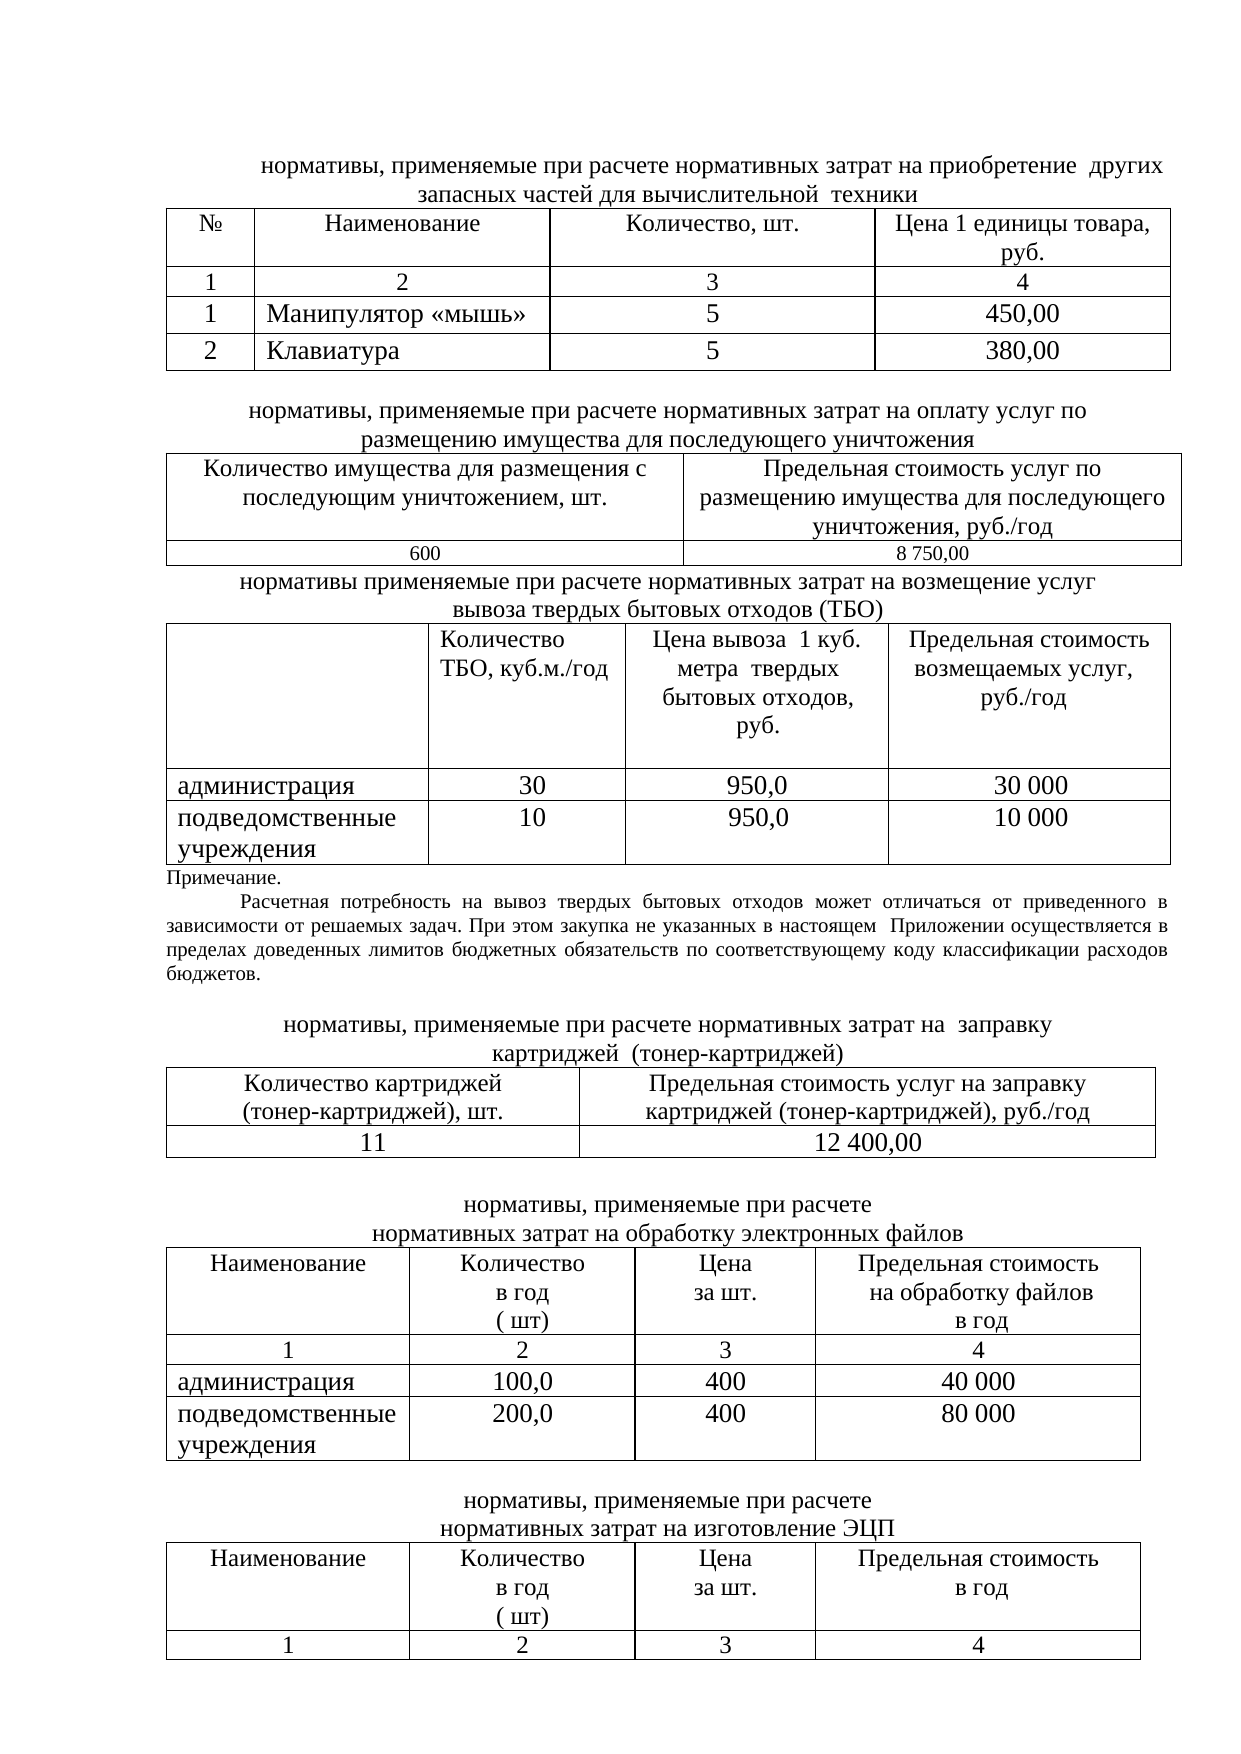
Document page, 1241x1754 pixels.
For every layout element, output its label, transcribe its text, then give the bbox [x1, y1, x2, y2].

table_cell 40 000 [816, 1365, 1140, 1396]
table_cell 400 [636, 1365, 815, 1396]
table_cell 1 [167, 1335, 409, 1364]
text Расчетная потребность на вывоз твердых бытовых отходов может отличаться от приведенного в зависимости от решаемых задач. При этом закупка не указанных в настоящем Приложении осуществляется в пределах доведенных лимитов бюджетных обязательств по соответствующему коду классификации расходов бюджетов. [166, 889, 1169, 985]
table_cell 5 [551, 297, 874, 333]
table_cell 4 [876, 267, 1170, 296]
table_cell администрация [167, 1365, 409, 1396]
table_header Количество картриджей (тонер-картриджей), шт. [167, 1068, 579, 1125]
table_cell 10 [429, 801, 625, 864]
table_cell 4 [816, 1631, 1140, 1659]
text нормативных затрат на изготовление ЭЦП [166, 1513, 1169, 1542]
table_header Количество, шт. [551, 209, 874, 266]
table_header Количество в год ( шт) [410, 1543, 634, 1629]
table_cell 5 [551, 334, 874, 370]
text нормативы, применяемые при расчете [166, 1485, 1169, 1513]
table_header Цена за шт. [636, 1543, 815, 1629]
table_cell 950,0 [626, 801, 888, 864]
table_cell 380,00 [876, 334, 1170, 370]
table_cell 30 [429, 769, 625, 800]
text нормативы, применяемые при расчете нормативных затрат на оплату услуг по размещению имущества для последующего уничтожения [225, 395, 1110, 452]
table_cell подведомственные учреждения [167, 801, 428, 864]
table_cell 80 000 [816, 1397, 1140, 1459]
table_header Цена вывоза твердых бытовых отходов, руб. [626, 624, 888, 768]
text нормативы, применяемые при расчете нормативных затрат на приобретение других запасных частей для вычислительной техники [166, 150, 1169, 207]
table_cell 1 [167, 267, 254, 296]
table_cell 3 [636, 1631, 815, 1659]
table_header Предельная стоимость возмещаемых услуг, руб./год [889, 624, 1170, 768]
table_cell 600 [167, 541, 683, 565]
text Примечание. [166, 865, 1169, 889]
table_cell подведомственные учреждения [167, 1397, 409, 1459]
table_header Цена за шт. [636, 1248, 815, 1334]
table_cell 2 [410, 1335, 634, 1364]
table_header Предельная стоимость услуг по размещению имущества для последующего уничтожения, руб./год [684, 454, 1181, 540]
table_cell 11 [167, 1126, 579, 1157]
table_header Наименование [167, 1543, 409, 1629]
table_cell Манипулятор «мышь» [255, 297, 549, 333]
table_cell 200,0 [410, 1397, 634, 1459]
table_cell 2 [167, 334, 254, 370]
text нормативы, применяемые при расчете [166, 1189, 1169, 1218]
text нормативы применяемые при расчете нормативных затрат на возмещение услуг вывоза твердых бытовых отходов (ТБО) [225, 566, 1110, 623]
table_cell 8 750,00 [684, 541, 1181, 565]
table_cell 12 400,00 [580, 1126, 1155, 1157]
table_cell 3 [551, 267, 874, 296]
table_header Предельная стоимость услуг на заправку картриджей (тонер-картриджей), руб./год [580, 1068, 1155, 1125]
table_cell 450,00 [876, 297, 1170, 333]
table_cell 3 [636, 1335, 815, 1364]
table_header Предельная стоимость в год [816, 1543, 1140, 1629]
text нормативных затрат на обработку электронных файлов [166, 1218, 1169, 1247]
table_header № [167, 209, 254, 266]
table_header [167, 624, 428, 768]
table_cell администрация [167, 769, 428, 800]
table_header Количество ТБО, куб.м./год [429, 624, 625, 768]
table_header Наименование [255, 209, 549, 266]
table_header Количество в год ( шт) [410, 1248, 634, 1334]
table_header Количество имущества для размещения с последующим уничтожением, шт. [167, 454, 683, 540]
table_cell 2 [255, 267, 549, 296]
table_header Наименование [167, 1248, 409, 1334]
text нормативы, применяемые при расчете нормативных затрат на заправку картриджей (тонер-картриджей) [225, 1009, 1110, 1067]
table_cell 4 [816, 1335, 1140, 1364]
table_header Цена 1 единицы товара, руб. [876, 209, 1170, 266]
table_cell 30 000 [889, 769, 1170, 800]
table_cell 1 [167, 297, 254, 333]
table_header Предельная стоимость на обработку файлов в год [816, 1248, 1140, 1334]
table_cell Клавиатура [255, 334, 549, 370]
table_cell 950,0 [626, 769, 888, 800]
table_cell 10 000 [889, 801, 1170, 864]
table_cell 100,0 [410, 1365, 634, 1396]
table_cell 400 [636, 1397, 815, 1459]
table_cell 1 [167, 1631, 409, 1659]
table_cell 2 [410, 1631, 634, 1659]
